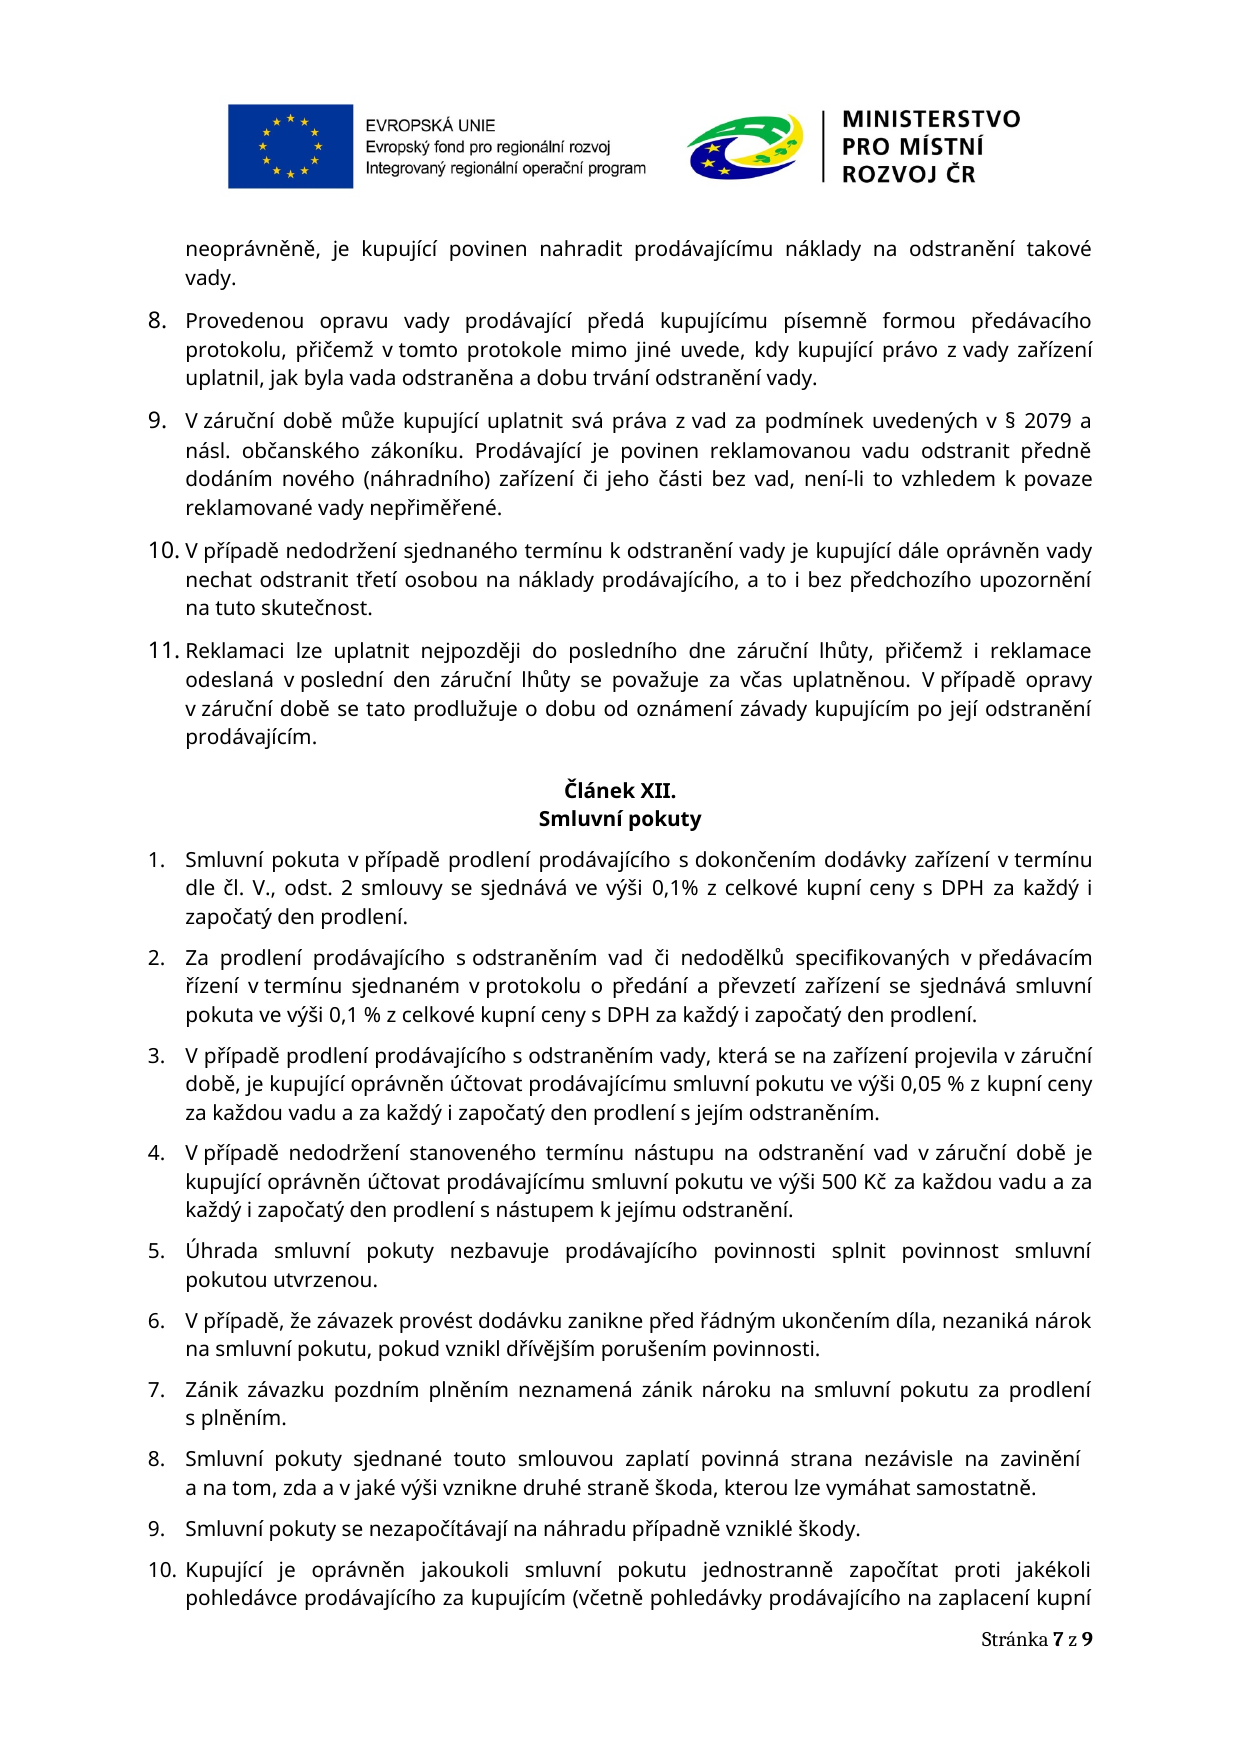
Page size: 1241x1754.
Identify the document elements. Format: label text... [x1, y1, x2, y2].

list V případě nedodržení sjednaného termínu k odstranění vady je kupující dále oprávněn vady nechat odstranit třetí osobou na náklady prodávajícího, a to i bez předchozího upozornění na tuto skutečnost. [148, 533, 1093, 622]
list Smluvní pokuty sjednané touto smlouvou zaplatí povinná strana nezávisle na zavinění a na tom, zda a v jaké výši vznikne druhé straně škoda, kterou lze vymáhat samostatně. [148, 1444, 1093, 1501]
list Provedenou opravu vady prodávající předá kupujícímu písemně formou předávacího protokolu, přičemž v tomto protokole mimo jiné uvede, kdy kupující právo z vady zařízení uplatnil, jak byla vada odstraněna a dobu trvání odstranění vady. [148, 304, 1093, 392]
text Smluvní pokuty [148, 804, 1093, 833]
text Článek XII. [148, 776, 1093, 804]
list Smluvní pokuty se nezapočítávají na náhradu případně vzniklé škody. [148, 1514, 1093, 1542]
list V případě nedodržení stanoveného termínu nástupu na odstranění vad v záruční době je kupující oprávněn účtovat prodávajícímu smluvní pokutu ve výši 500 Kč za každou vadu a za každý i započatý den prodlení s nástupem k jejímu odstranění. [148, 1138, 1093, 1224]
list V záruční době může kupující uplatnit svá práva z vad za podmínek uvedených v § 2079 a násl. občanského zákoníku. Prodávající je povinen reklamovanou vadu odstranit předně dodáním nového (náhradního) zařízení či jeho části bez vad, není-li to vzhledem k povaze reklamované vady nepřiměřené. [148, 404, 1093, 521]
list Smluvní pokuta v případě prodlení prodávajícího s dokončením dodávky zařízení v termínu dle čl. V., odst. 2 smlouvy se sjednává ve výši 0,1% z celkové kupní ceny s DPH za každý i započatý den prodlení. [148, 845, 1093, 930]
list Za prodlení prodávajícího s odstraněním vad či nedodělků specifikovaných v předávacím řízení v termínu sjednaném v protokolu o předání a převzetí zařízení se sjednává smluvní pokuta ve výši 0,1 % z celkové kupní ceny s DPH za každý i započatý den prodlení. [148, 943, 1093, 1028]
list V případě prodlení prodávajícího s odstraněním vady, která se na zařízení projevila v záruční době, je kupující oprávněn účtovat prodávajícímu smluvní pokutu ve výši 0,05 % z kupní ceny za každou vadu a za každý i započatý den prodlení s jejím odstraněním. [148, 1041, 1093, 1126]
list Úhrada smluvní pokuty nezbavuje prodávajícího povinnosti splnit povinnost smluvní pokutou utvrzenou. [148, 1236, 1093, 1293]
list Zánik závazku pozdním plněním neznamená zánik nároku na smluvní pokutu za prodlení s plněním. [148, 1375, 1093, 1432]
list Reklamaci lze uplatnit nejpozději do posledního dne záruční lhůty, přičemž i reklamace odeslaná v poslední den záruční lhůty se považuje za včas uplatněnou. V případě opravy v záruční době se tato prodlužuje o dobu od oznámení závady kupujícím po její odstranění prodávajícím. [148, 634, 1093, 751]
list V případě, že závazek provést dodávku zanikne před řádným ukončením díla, nezaniká nárok na smluvní pokutu, pokud vznikl dřívějším porušením povinnosti. [148, 1306, 1093, 1363]
picture [200, 76, 1047, 216]
